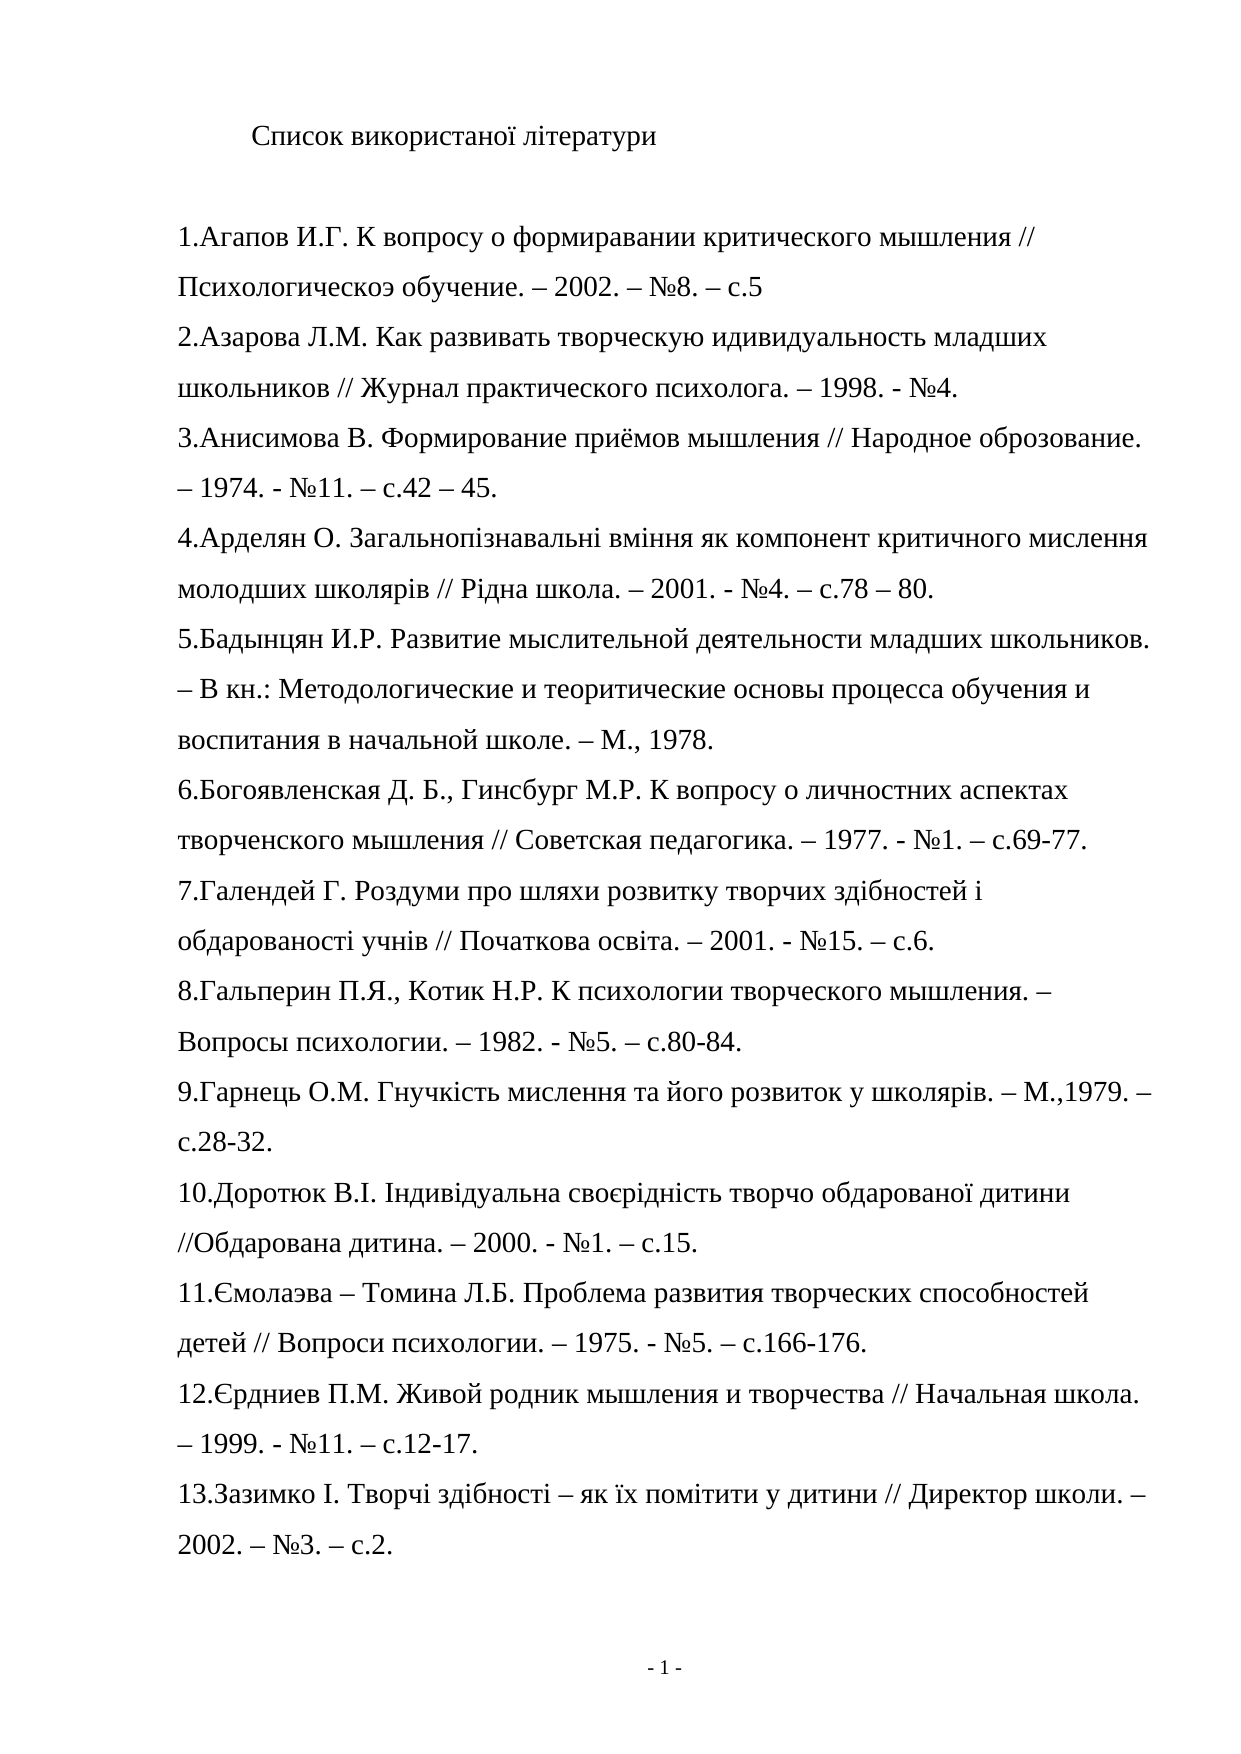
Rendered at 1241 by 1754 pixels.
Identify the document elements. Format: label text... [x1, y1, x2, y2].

text 6.Богоявленская Д. Б., Гинсбург М.Р. К вопросу о личностних аспектах творченского мышления // Советская педагогика. – 1977. - №1. – с.69-77. [177, 772, 1152, 856]
text 3.Анисимова В. Формирование приёмов мышления // Народное оброзование. – 1974. - №11. – с.42 – 45. [177, 420, 1152, 504]
text 5.Бадынцян И.Р. Развитие мыслительной деятельности младших школьников. – В кн.: Методологические и теоритические основы процесса обучения и воспитания в начальной школе. – М., 1978. [177, 621, 1152, 755]
text 10.Доротюк В.І. Індивідуальна своєрідність творчо обдарованої дитини //Обдарована дитина. – 2000. - №1. – с.15. [177, 1175, 1152, 1258]
text 12.Єрдниев П.М. Живой родник мышления и творчества // Начальная школа. – 1999. - №11. – с.12-17. [177, 1376, 1152, 1460]
text Список використаної літератури [177, 118, 1152, 152]
text 9.Гарнець О.М. Гнучкість мислення та його розвиток у школярів. – М.,1979. – с.28-32. [177, 1074, 1152, 1158]
text 4.Арделян О. Загальнопізнавальні вміння як компонент критичного мислення молодших школярів // Рідна школа. – 2001. - №4. – с.78 – 80. [177, 521, 1152, 604]
text 13.Зазимко І. Творчі здібності – як їх помітити у дитини // Директор школи. – 2002. – №3. – с.2. [177, 1477, 1152, 1560]
text 11.Ємолаэва – Томина Л.Б. Проблема развития творческих способностей детей // Вопроси психологии. – 1975. - №5. – с.166-176. [177, 1275, 1152, 1359]
text 8.Гальперин П.Я., Котик Н.Р. К психологии творческого мышления. – Вопросы психологии. – 1982. - №5. – с.80-84. [177, 973, 1152, 1057]
text 1.Агапов И.Г. К вопросу о формиравании критического мышления // Психологическоэ обучение. – 2002. – №8. – с.5 [177, 219, 1152, 303]
text 7.Галендей Г. Роздуми про шляхи розвитку творчих здібностей і обдарованості учнів // Початкова освіта. – 2001. - №15. – с.6. [177, 873, 1152, 957]
text 2.Азарова Л.М. Как развивать творческую идивидуальность младших школьников // Журнал практического психолога. – 1998. - №4. [177, 319, 1152, 403]
